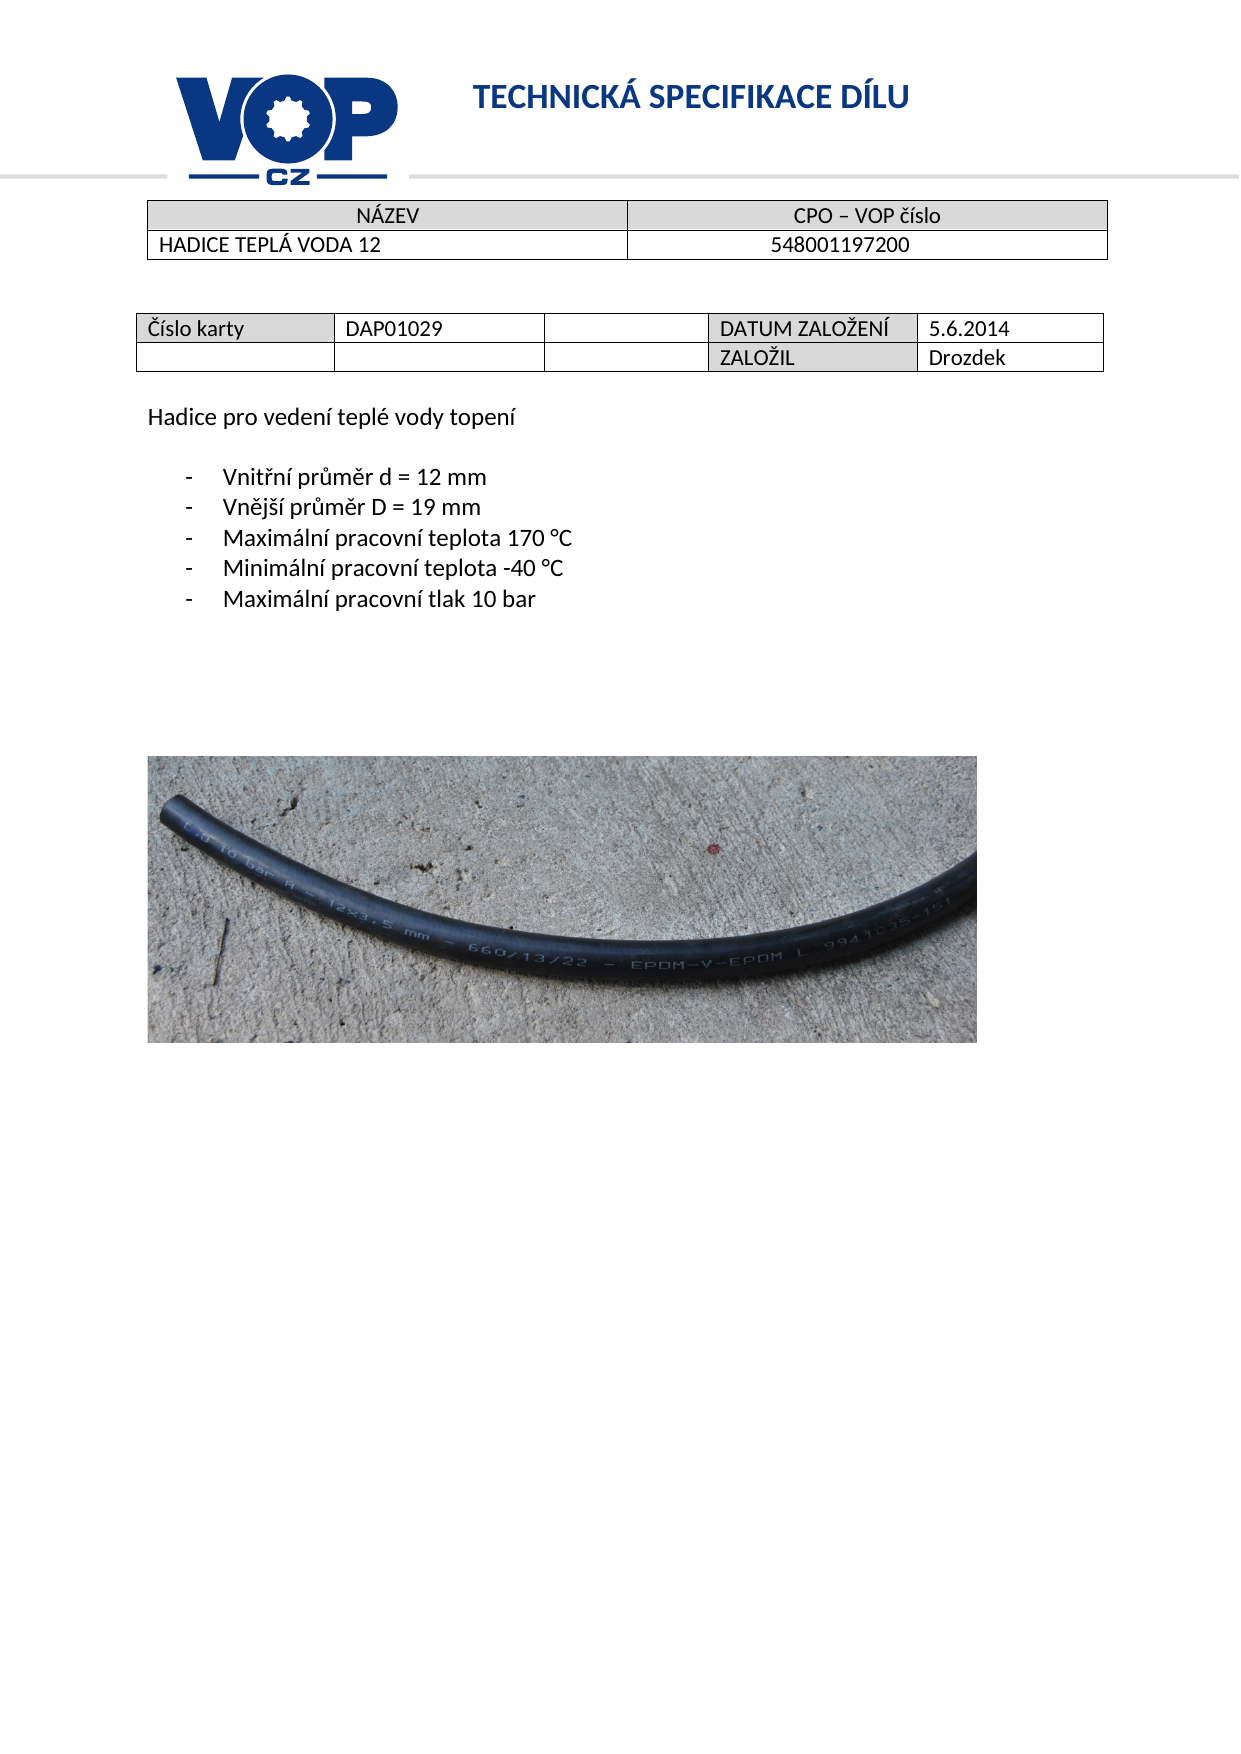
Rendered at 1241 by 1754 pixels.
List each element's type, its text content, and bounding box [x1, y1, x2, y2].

table_cell 548001197200 [628, 231, 1107, 258]
list Maximální pracovní tlak 10 bar [185, 583, 1092, 613]
table_header Číslo karty [137, 314, 334, 342]
table_cell Drozdek [918, 343, 1103, 371]
table_header CPO – VOP číslo [628, 201, 1107, 229]
table_cell [335, 343, 544, 371]
table_header 5.6.2014 [918, 314, 1103, 342]
table_cell [137, 343, 334, 371]
table_header [545, 314, 708, 342]
table_header DATUM ZALOŽENÍ [709, 314, 917, 342]
table_header DAP01029 [335, 314, 544, 342]
picture [147, 756, 977, 1043]
list Minimální pracovní teplota -40 °C [185, 552, 1092, 583]
list Vnitřní průměr d = 12 mm [185, 461, 1092, 491]
text Hadice pro vedení teplé vody topení [148, 401, 1092, 431]
table_cell [545, 343, 708, 371]
list Vnější průměr D = 19 mm [185, 491, 1092, 522]
table_cell HADICE TEPLÁ VODA 12 [148, 231, 627, 258]
list Maximální pracovní teplota 170 °C [185, 522, 1092, 552]
table_header NÁZEV [148, 201, 627, 229]
table_cell ZALOŽIL [709, 343, 917, 371]
